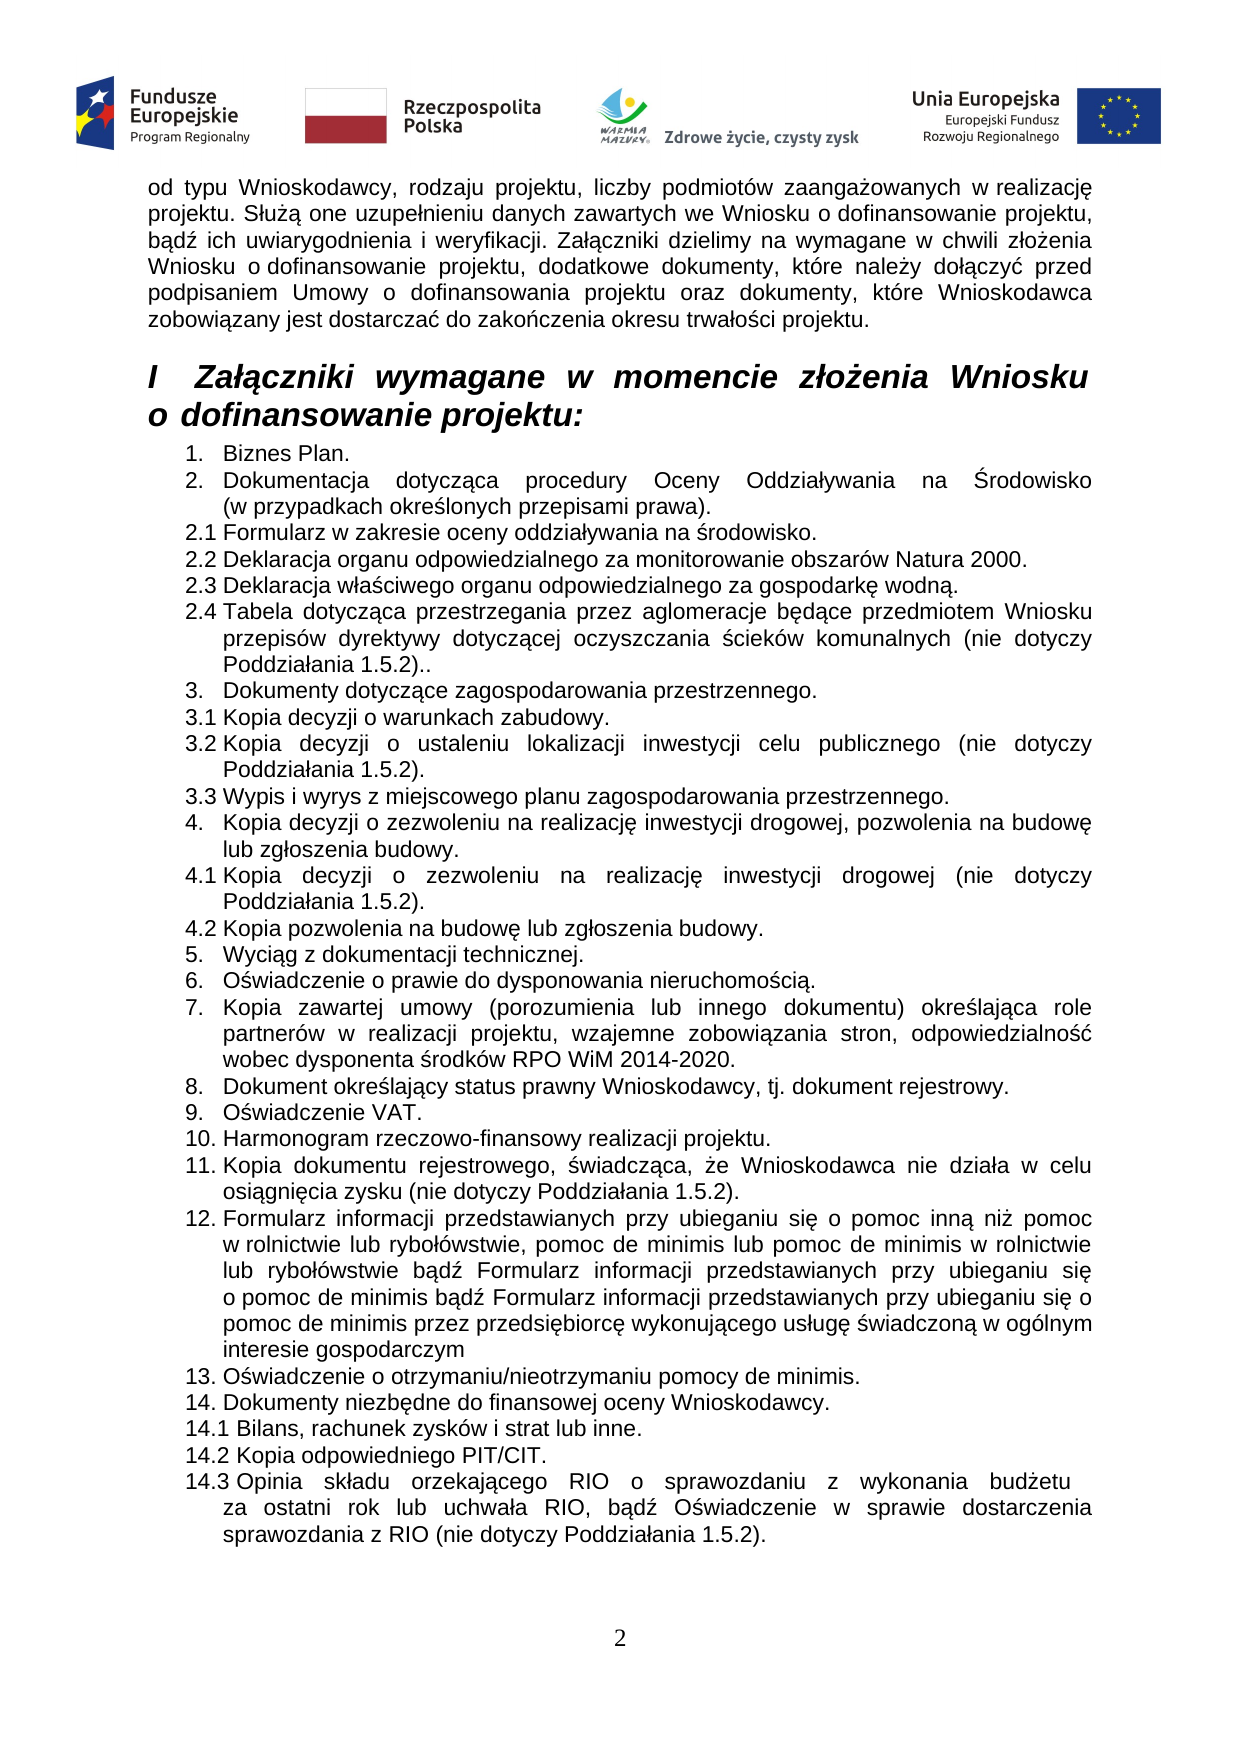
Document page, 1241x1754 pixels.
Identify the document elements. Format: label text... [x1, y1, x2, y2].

list Formularz informacji przedstawianych przy ubieganiu się o pomoc inną niż pomoc w rolnictwie lub rybołówstwie, pomoc de minimis lub pomoc de minimis w rolnictwie lub rybołówstwie bądź Formularz informacji przedstawianych przy ubieganiu się o pomoc de minimis bądź Formularz informacji przedstawianych przy ubieganiu się o pomoc de minimis przez przedsiębiorcę wykonującego usługę świadczoną w ogólnym interesie gospodarczym [185, 1204, 1093, 1363]
list Oświadczenie VAT. [185, 1099, 1093, 1125]
list Formularz w zakresie oceny oddziaływania na środowisko. [185, 519, 1093, 546]
list Kopia decyzji o ustaleniu lokalizacji inwestycji celu publicznego (nie dotyczy Poddziałania 1.5.2). [185, 730, 1093, 783]
subtitle I Załączniki wymagane w momencie złożenia Wniosku o dofinansowanie projektu: [148, 357, 1093, 434]
list Kopia zawartej umowy (porozumienia lub innego dokumentu) określająca role partnerów w realizacji projektu, wzajemne zobowiązania stron, odpowiedzialność wobec dysponenta środków RPO WiM 2014-2020. [185, 994, 1093, 1073]
list Deklaracja właściwego organu odpowiedzialnego za gospodarkę wodną. [185, 572, 1093, 598]
list Deklaracja organu odpowiedzialnego za monitorowanie obszarów Natura 2000. [185, 546, 1093, 572]
list Kopia decyzji o zezwoleniu na realizację inwestycji drogowej, pozwolenia na budowę lub zgłoszenia budowy. [185, 809, 1093, 862]
list Kopia dokumentu rejestrowego, świadcząca, że Wnioskodawca nie działa w celu osiągnięcia zysku (nie dotyczy Poddziałania 1.5.2). [185, 1152, 1093, 1204]
list Dokumentacja dotycząca procedury Oceny Oddziaływania na Środowisko (w przypadkach określonych przepisami prawa). [185, 467, 1093, 519]
list Kopia odpowiedniego PIT/CIT. [185, 1442, 1093, 1468]
list Dokumenty niezbędne do finansowej oceny Wnioskodawcy. [185, 1389, 1093, 1415]
list Tabela dotycząca przestrzegania przez aglomeracje będące przedmiotem Wniosku przepisów dyrektywy dotyczącej oczyszczania ścieków komunalnych (nie dotyczy Poddziałania 1.5.2).. [185, 598, 1093, 677]
list Wypis i wyrys z miejscowego planu zagospodarowania przestrzennego. [185, 783, 1093, 809]
list Kopia decyzji o warunkach zabudowy. [185, 704, 1093, 730]
list Dokumenty dotyczące zagospodarowania przestrzennego. [185, 677, 1093, 704]
list Opinia składu orzekającego RIO o sprawozdaniu z wykonania budżetu za ostatni rok lub uchwała RIO, bądź Oświadczenie w sprawie dostarczenia sprawozdania z RIO (nie dotyczy Poddziałania 1.5.2). [185, 1468, 1093, 1547]
list Oświadczenie o otrzymaniu/nieotrzymaniu pomocy de minimis. [185, 1363, 1093, 1389]
list Harmonogram rzeczowo-finansowy realizacji projektu. [185, 1125, 1093, 1152]
list Biznes Plan. [185, 440, 1093, 467]
list Dokument określający status prawny Wnioskodawcy, tj. dokument rejestrowy. [185, 1073, 1093, 1099]
list Oświadczenie o prawie do dysponowania nieruchomością. [185, 967, 1093, 994]
picture [35, 55, 1198, 168]
list Kopia decyzji o zezwoleniu na realizację inwestycji drogowej (nie dotyczy Poddziałania 1.5.2). [185, 862, 1093, 914]
list Bilans, rachunek zysków i strat lub inne. [185, 1415, 1093, 1442]
list Kopia pozwolenia na budowę lub zgłoszenia budowy. [185, 914, 1093, 941]
list Wyciąg z dokumentacji technicznej. [185, 941, 1093, 967]
